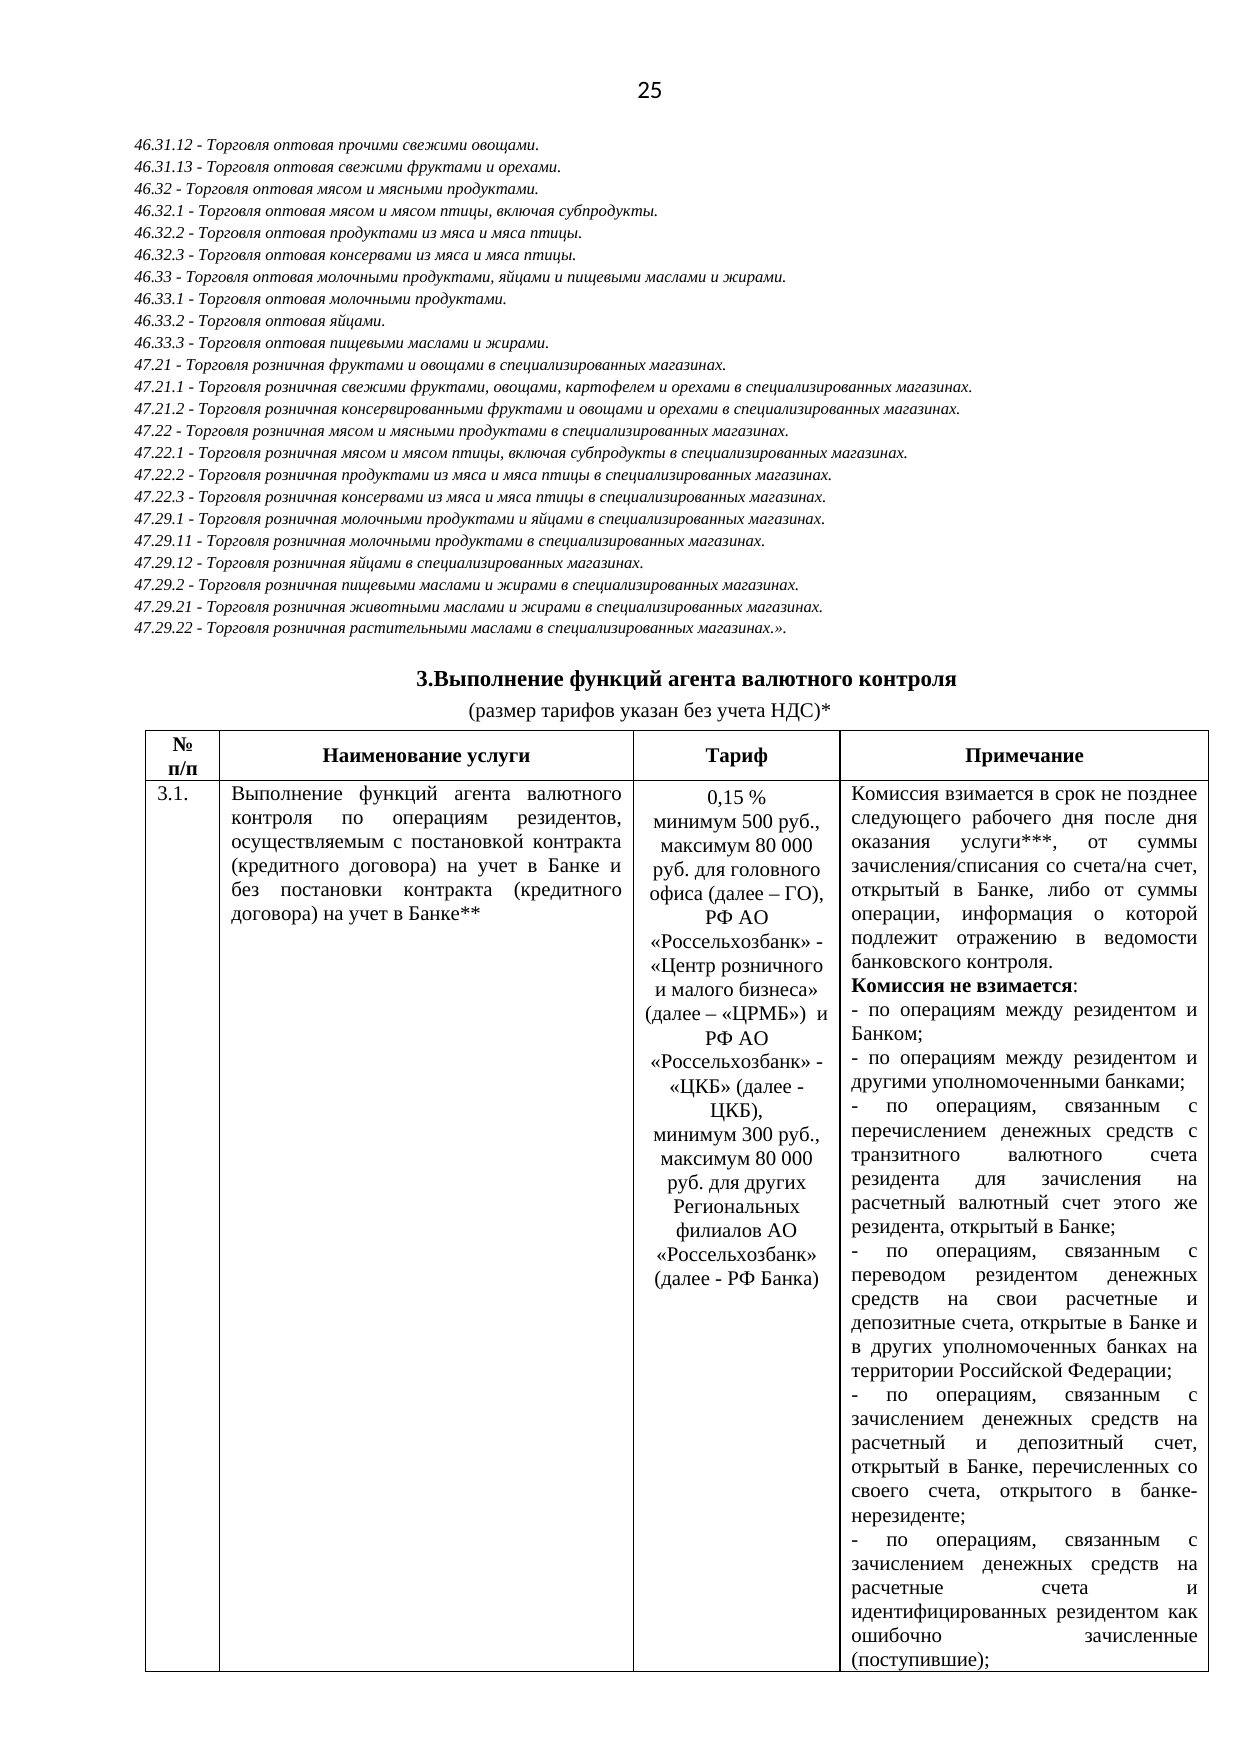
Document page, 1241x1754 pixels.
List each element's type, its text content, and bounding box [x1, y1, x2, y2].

text 46.33 - Торговля оптовая молочными продуктами, яйцами и пищевыми маслами и жирами. [134, 267, 1165, 286]
text 47.22 - Торговля розничная мясом и мясными продуктами в специализированных магазинах. [134, 421, 1165, 440]
text 47.21.1 - Торговля розничная свежими фруктами, овощами, картофелем и орехами в специализированных магазинах. [134, 377, 1165, 396]
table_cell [220, 781, 633, 1671]
text 46.32.2 - Торговля оптовая продуктами из мяса и мяса птицы. [134, 223, 1165, 242]
text 47.29.2 - Торговля розничная пищевыми маслами и жирами в специализированных магазинах. [134, 574, 1165, 593]
text 47.29.12 - Торговля розничная яйцами в специализированных магазинах. [134, 552, 1165, 572]
text 47.29.21 - Торговля розничная животными маслами и жирами в специализированных магазинах. [134, 596, 1165, 616]
table_header Примечание [841, 731, 1208, 779]
text 46.33.2 - Торговля оптовая яйцами. [134, 311, 1165, 330]
text 47.21.2 - Торговля розничная консервированными фруктами и овощами и орехами в специализированных магазинах. [134, 398, 1165, 418]
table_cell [634, 781, 839, 1671]
text 46.32.1 - Торговля оптовая мясом и мясом птицы, включая субпродукты. [134, 201, 1165, 220]
subtitle 3.Выполнение функций агента валютного контроля [134, 665, 1165, 692]
text 47.21 - Торговля розничная фруктами и овощами в специализированных магазинах. [134, 354, 1165, 374]
table_header № п/п [146, 731, 219, 779]
text 46.31.13 - Торговля оптовая свежими фруктами и орехами. [134, 157, 1165, 176]
text 46.33.1 - Торговля оптовая молочными продуктами. [134, 289, 1165, 308]
text 46.32 - Торговля оптовая мясом и мясными продуктами. [134, 179, 1165, 198]
text 47.22.2 - Торговля розничная продуктами из мяса и мяса птицы в специализированных магазинах. [134, 464, 1165, 484]
text (размер тарифов указан без учета НДС)* [134, 698, 1165, 722]
text 46.33.3 - Торговля оптовая пищевыми маслами и жирами. [134, 333, 1165, 352]
text 47.22.3 - Торговля розничная консервами из мяса и мяса птицы в специализированных магазинах. [134, 486, 1165, 506]
text 47.29.22 - Торговля розничная растительными маслами в специализированных магазинах.». [134, 618, 1165, 637]
text 46.31.12 - Торговля оптовая прочими свежими овощами. [134, 135, 1165, 154]
text 46.32.3 - Торговля оптовая консервами из мяса и мяса птицы. [134, 245, 1165, 264]
text 47.29.1 - Торговля розничная молочными продуктами и яйцами в специализированных магазинах. [134, 508, 1165, 528]
table_cell 3.1. [146, 781, 219, 1671]
text 47.22.1 - Торговля розничная мясом и мясом птицы, включая субпродукты в специализированных магазинах. [134, 442, 1165, 462]
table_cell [841, 781, 1208, 1671]
table_header Тариф [634, 731, 839, 779]
text 47.29.11 - Торговля розничная молочными продуктами в специализированных магазинах. [134, 530, 1165, 549]
table_header Наименование услуги [220, 731, 633, 779]
